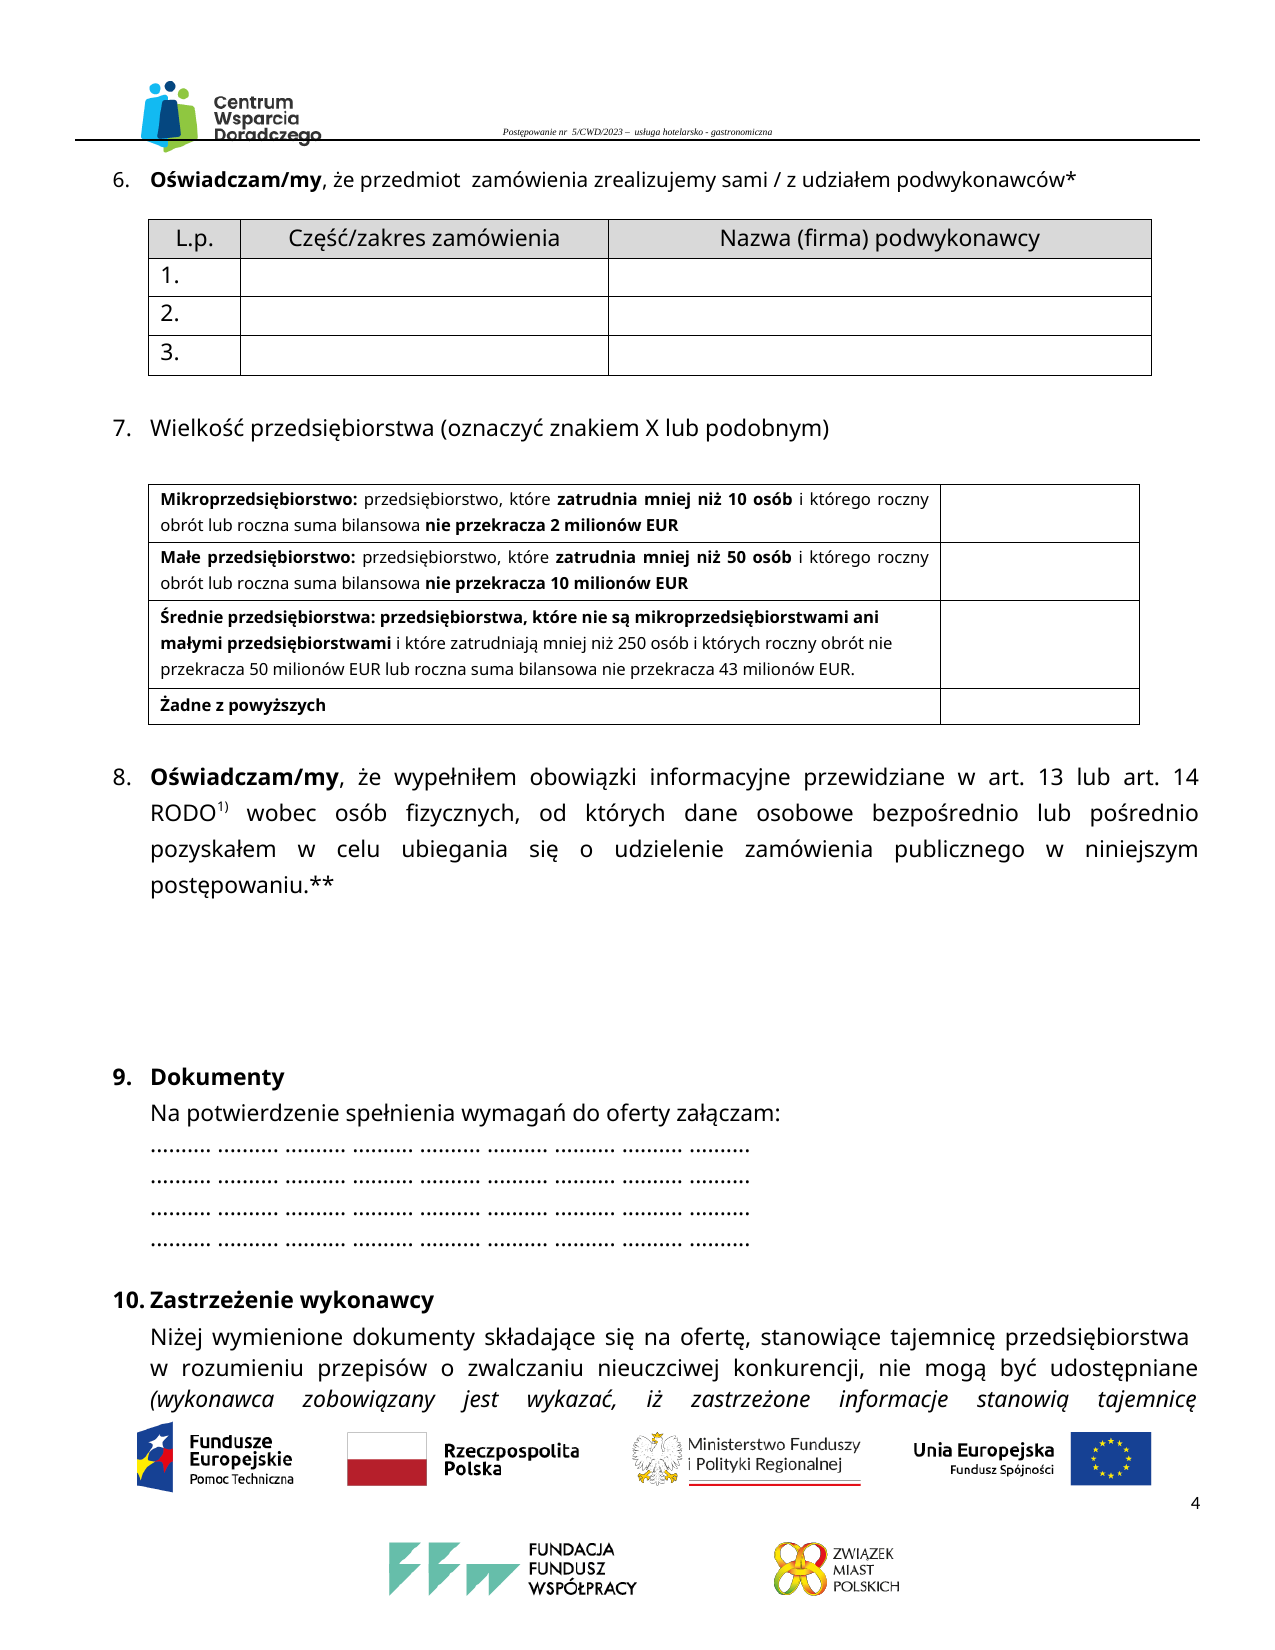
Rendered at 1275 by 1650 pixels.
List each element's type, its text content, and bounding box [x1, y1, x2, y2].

list Wielkość przedsiębiorstwa (oznaczyć znakiem X lub podobnym) [112, 412, 1200, 443]
table_header Mikroprzedsiębiorstwo: przedsiębiorstwo, które zatrudnia mniej niż 10 osób i którego roczny obrót lub roczna suma bilansowa nie przekracza 2 milionów EUR [149, 485, 940, 542]
list Zastrzeżenie wykonawcy [112, 1284, 1200, 1316]
table_header [941, 485, 1139, 542]
text .......... .......... .......... .......... .......... .......... .......... .......... .......... [150, 1128, 1200, 1159]
table_cell [609, 259, 1151, 296]
table_cell Żadne z powyższych [149, 689, 940, 724]
text .......... .......... .......... .......... .......... .......... .......... .......... .......... [150, 1222, 1200, 1253]
table_cell 2. [149, 297, 240, 335]
picture [71, 11, 1220, 1634]
text Na potwierdzenie spełnienia wymagań do oferty załączam: [150, 1097, 1200, 1128]
list Oświadczam/my, że wypełniłem obowiązki informacyjne przewidziane w art. 13 lub art. 14 RODO1) wobec osób fizycznych, od których dane osobowe bezpośrednio lub pośrednio pozyskałem w celu ubiegania się o udzielenie zamówienia publicznego w niniejszym postępowaniu.** [112, 761, 1200, 900]
table_header Nazwa (firma) podwykonawcy [609, 220, 1151, 258]
table_cell [609, 297, 1151, 335]
table_cell [241, 297, 608, 335]
table_cell Średnie przedsiębiorstwa: przedsiębiorstwa, które nie są mikroprzedsiębiorstwami ani małymi przedsiębiorstwami i które zatrudniają mniej niż 250 osób i których roczny obrót nie przekracza 50 milionów EUR lub roczna suma bilansowa nie przekracza 43 milionów EUR. [149, 601, 940, 688]
list Oświadczam/my, że przedmiot zamówienia zrealizujemy sami / z udziałem podwykonawców* [112, 165, 1200, 194]
table_cell [941, 689, 1139, 724]
table_cell [941, 543, 1139, 600]
list Dokumenty [112, 1061, 1200, 1092]
table_cell [241, 336, 608, 375]
table_cell 3. [149, 336, 240, 375]
table_header Część/zakres zamówienia [241, 220, 608, 258]
table_cell [941, 601, 1139, 688]
table_cell [609, 336, 1151, 375]
table_header L.p. [149, 220, 240, 258]
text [150, 1320, 1200, 1414]
text .......... .......... .......... .......... .......... .......... .......... .......... .......... [150, 1159, 1200, 1191]
table_cell Małe przedsiębiorstwo: przedsiębiorstwo, które zatrudnia mniej niż 50 osób i którego roczny obrót lub roczna suma bilansowa nie przekracza 10 milionów EUR [149, 543, 940, 600]
table_cell 1. [149, 259, 240, 296]
text .......... .......... .......... .......... .......... .......... .......... .......... .......... [150, 1191, 1200, 1222]
table_cell [241, 259, 608, 296]
